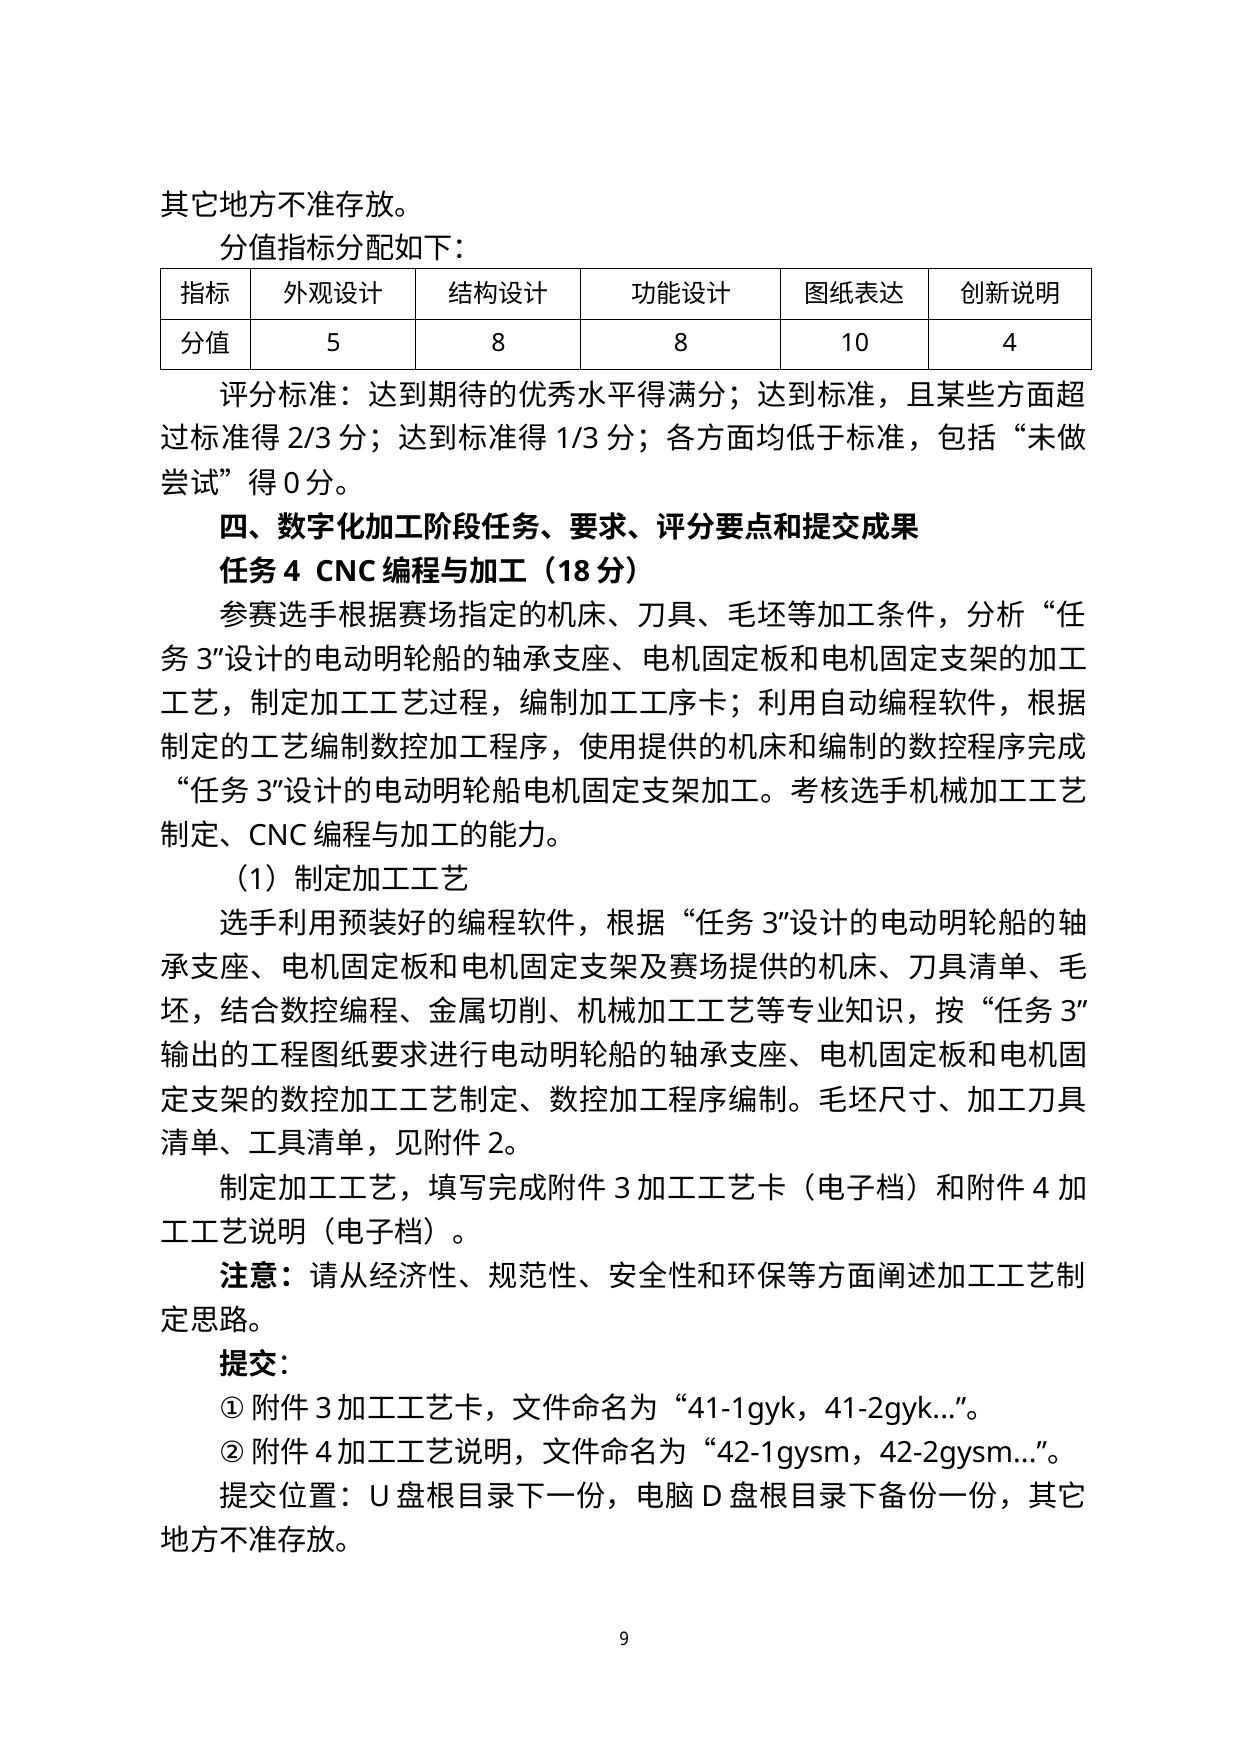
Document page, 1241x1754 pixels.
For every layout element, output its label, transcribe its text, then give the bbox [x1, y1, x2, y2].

table_cell 4 [929, 320, 1091, 369]
text 参赛选手根据赛场指定的机床、刀具、毛坯等加工条件，分析“任务3”设计的电动明轮船的轴承支座、电机固定板和电机固定支架的加工工艺，制定加工工艺过程，编制加工工序卡；利用自动编程软件，根据制定的工艺编制数控加工程序，使用提供的机床和编制的数控程序完成“任务3”设计的电动明轮船电机固定支架加工。考核选手机械加工工艺制定、CNC编程与加工的能力。 [161, 591, 1087, 855]
text 四、数字化加工阶段任务、要求、评分要点和提交成果 [161, 502, 1087, 546]
table_cell 8 [581, 320, 780, 369]
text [161, 180, 1087, 224]
text ②附件4加工工艺说明，文件命名为“42-1gysm，42-2gysm...”。 [161, 1428, 1087, 1472]
text 提交： [161, 1339, 1087, 1384]
table_header 结构设计 [416, 269, 580, 319]
table_cell 5 [251, 320, 415, 369]
table_cell 10 [781, 320, 928, 369]
table_cell 分值 [161, 320, 250, 369]
text 注意：请从经济性、规范性、安全性和环保等方面阐述加工工艺制定思路。 [161, 1251, 1087, 1339]
text 制定加工工艺，填写完成附件3加工工艺卡（电子档）和附件4 加工工艺说明（电子档）。 [161, 1163, 1087, 1251]
table_header 指标 [161, 269, 250, 319]
text （1）制定加工工艺 [161, 855, 1087, 899]
table_header 功能设计 [581, 269, 780, 319]
table_header 图纸表达 [781, 269, 928, 319]
text 选手利用预装好的编程软件，根据“任务3”设计的电动明轮船的轴承支座、电机固定板和电机固定支架及赛场提供的机床、刀具清单、毛坯，结合数控编程、金属切削、机械加工工艺等专业知识，按“任务3”输出的工程图纸要求进行电动明轮船的轴承支座、电机固定板和电机固定支架的数控加工工艺制定、数控加工程序编制。毛坯尺寸、加工刀具清单、工具清单，见附件2。 [161, 899, 1087, 1163]
table_header 外观设计 [251, 269, 415, 319]
text 提交位置：U盘根目录下一份，电脑D盘根目录下备份一份，其它地方不准存放。 [161, 1472, 1087, 1560]
text 分值指标分配如下： [161, 224, 1087, 268]
table_cell 8 [416, 320, 580, 369]
table_header 创新说明 [929, 269, 1091, 319]
text 评分标准：达到期待的优秀水平得满分；达到标准，且某些方面超过标准得2/3分；达到标准得1/3分；各方面均低于标准，包括“未做尝试”得0分。 [161, 370, 1087, 502]
text 任务4 CNC编程与加工（18分） [161, 546, 1087, 591]
text ①附件3加工工艺卡，文件命名为“41-1gyk，41-2gyk...”。 [161, 1384, 1087, 1428]
